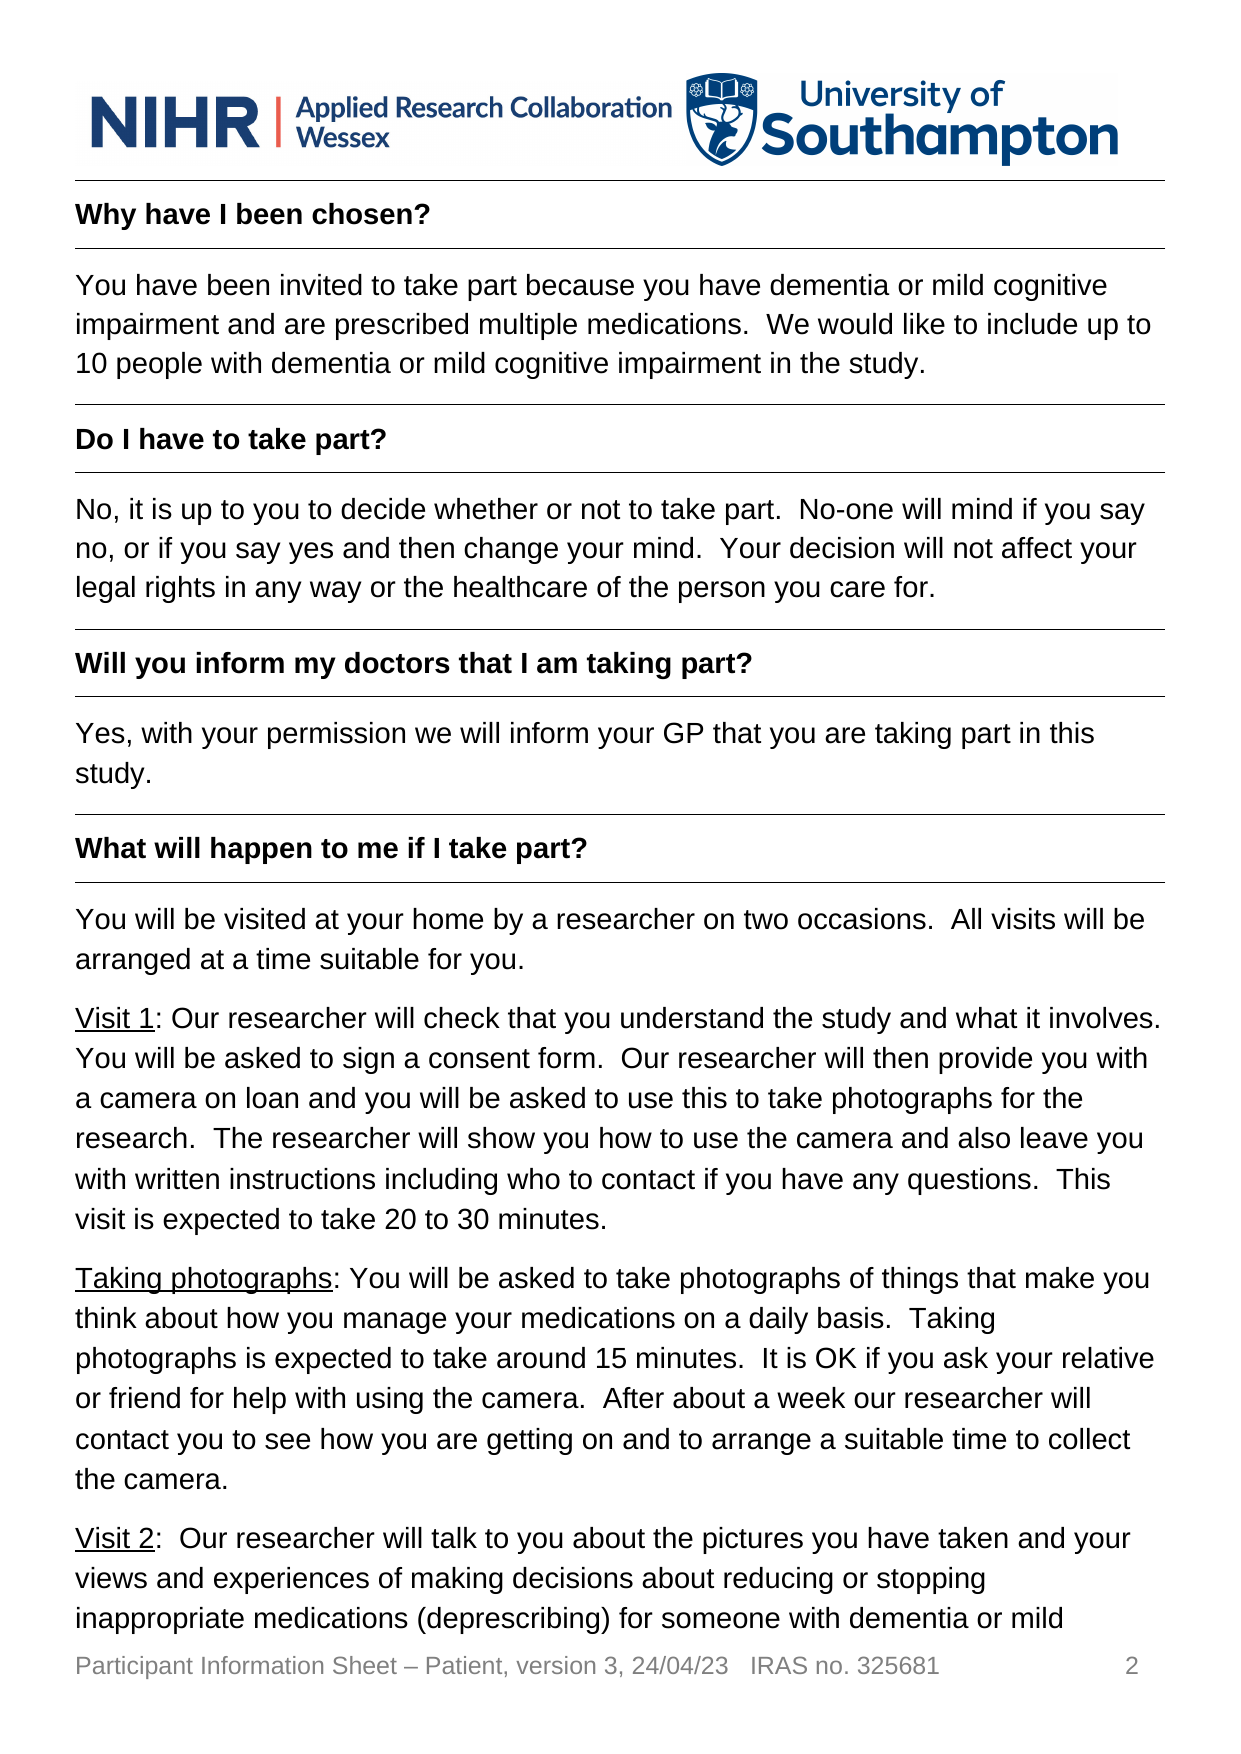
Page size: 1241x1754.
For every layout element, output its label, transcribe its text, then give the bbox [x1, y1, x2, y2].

text What will happen to me if I take part? [75, 815, 1165, 882]
picture [75, 73, 1118, 166]
text Taking photographs: You will be asked to take photographs of things that make you think about how you manage your medications on a daily basis. Taking photographs is expected to take around 15 minutes. It is OK if you ask your relative or friend for help with using the camera. After about a week our researcher will contact you to see how you are getting on and to arrange a suitable time to collect the camera. [75, 1261, 1165, 1496]
text Why have I been chosen? [75, 181, 1165, 248]
text No, it is up to you to decide whether or not to take part. No-one will mind if you say no, or if you say yes and then change your mind. Your decision will not affect your legal rights in any way or the healthcare of the person you care for. [75, 492, 1165, 604]
text Will you inform my doctors that I am taking part? [75, 630, 1165, 696]
text You will be visited at your home by a researcher on two occasions. All visits will be arranged at a time suitable for you. [75, 902, 1165, 976]
text Yes, with your permission we will inform your GP that you are taking part in this study. [75, 717, 1165, 789]
text You have been invited to take part because you have dementia or mild cognitive impairment and are prescribed multiple medications. We would like to include up to 10 people with dementia or mild cognitive impairment in the study. [75, 268, 1165, 380]
text Do I have to take part? [75, 405, 1165, 472]
text Visit 1: Our researcher will check that you understand the study and what it involves. You will be asked to sign a consent form. Our researcher will then provide you with a camera on loan and you will be asked to use this to take photographs for the research. The researcher will show you how to use the camera and also leave you with written instructions including who to contact if you have any questions. This visit is expected to take 20 to 30 minutes. [75, 1001, 1165, 1236]
